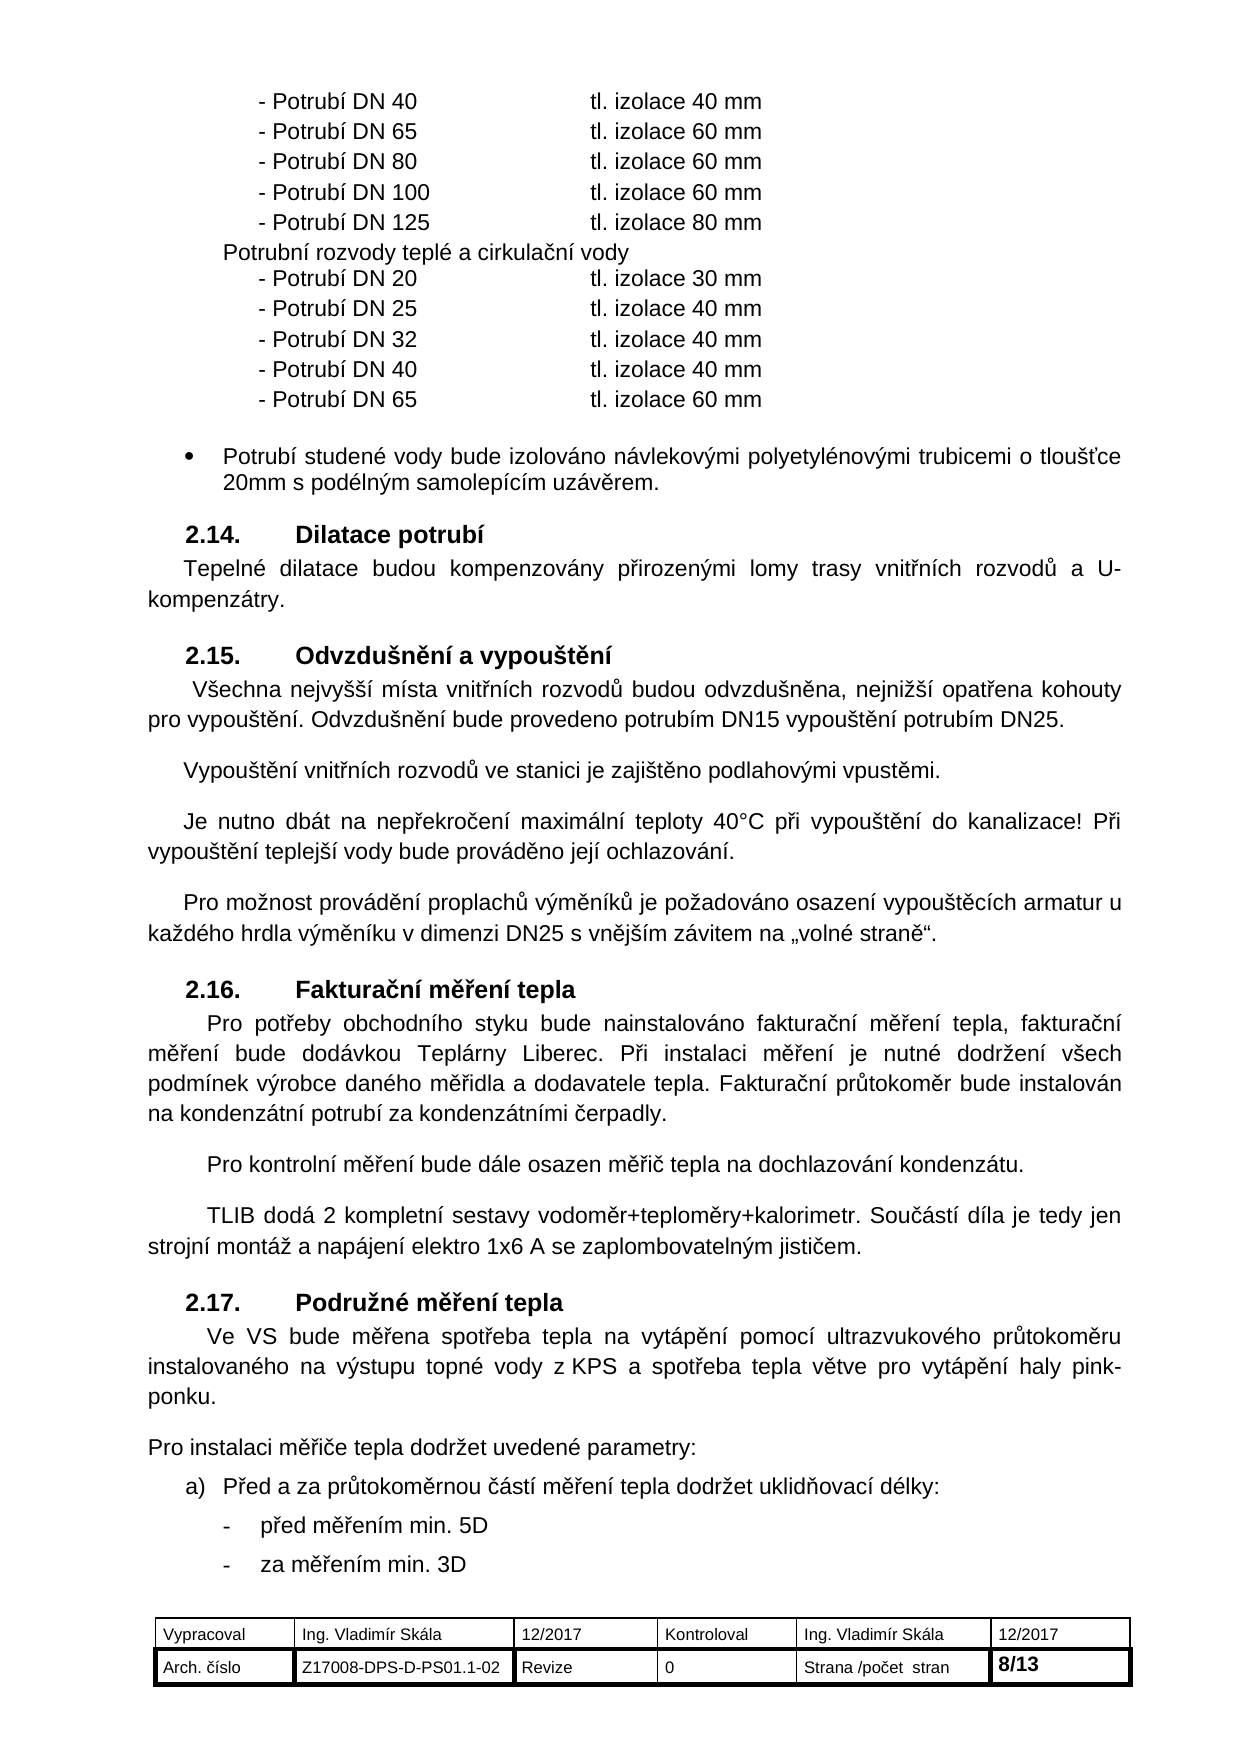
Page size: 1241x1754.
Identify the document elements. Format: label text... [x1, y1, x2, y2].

list za měřením min. 3D [223, 1551, 1122, 1577]
text Je nutno dbát na nepřekročení maximální teploty 40°C při vypouštění do kanalizace! Při vypouštění teplejší vody bude prováděno její ochlazování. [148, 808, 1122, 864]
text Všechna nejvyšší místa vnitřních rozvodů budou odvzdušněna, nejnižší opatřena kohouty pro vypouštění. Odvzdušnění bude provedeno potrubím DN15 vypouštění potrubím DN25. [148, 676, 1122, 732]
text Potrubní rozvody teplé a cirkulační vody [223, 239, 1122, 265]
text Pro potřeby obchodního styku bude nainstalováno fakturační měření tepla, fakturační měření bude dodávkou Teplárny Liberec. Při instalaci měření je nutné dodržení všech podmínek výrobce daného měřidla a dodavatele tepla. Fakturační průtokoměr bude instalován na kondenzátní potrubí za kondenzátními čerpadly. [148, 1010, 1122, 1127]
text - Potrubí DN 100 tl. izolace 60 mm [223, 178, 1122, 205]
list Potrubí studené vody bude izolováno návlekovými polyetylénovými trubicemi o tloušťce 20mm s podélným samolepícím uzávěrem. [185, 443, 1122, 495]
text - Potrubí DN 25 tl. izolace 40 mm [223, 295, 1122, 322]
text - Potrubí DN 65 tl. izolace 60 mm [223, 386, 1122, 412]
subtitle Fakturační měření tepla [185, 975, 1122, 1003]
text - Potrubí DN 40 tl. izolace 40 mm [223, 356, 1122, 382]
text - Potrubí DN 125 tl. izolace 80 mm [223, 209, 1122, 235]
list Před a za průtokoměrnou částí měření tepla dodržet uklidňovací délky: [185, 1473, 1122, 1499]
text - Potrubí DN 40 tl. izolace 40 mm [223, 88, 1122, 114]
text Ve VS bude měřena spotřeba tepla na vytápění pomocí ultrazvukového průtokoměru instalovaného na výstupu topné vody z KPS a spotřeba tepla větve pro vytápění haly pink-ponku. [148, 1323, 1122, 1409]
text - Potrubí DN 80 tl. izolace 60 mm [223, 148, 1122, 174]
text Pro kontrolní měření bude dále osazen měřič tepla na dochlazování kondenzátu. [148, 1151, 1122, 1178]
list před měřením min. 5D [223, 1512, 1122, 1538]
subtitle Podružné měření tepla [185, 1288, 1122, 1317]
text Vypouštění vnitřních rozvodů ve stanici je zajištěno podlahovými vpustěmi. [148, 757, 1122, 783]
text - Potrubí DN 20 tl. izolace 30 mm [223, 265, 1122, 292]
subtitle Dilatace potrubí [185, 520, 1122, 549]
text - Potrubí DN 65 tl. izolace 60 mm [223, 118, 1122, 144]
text TLIB dodá 2 kompletní sestavy vodoměr+teploměry+kalorimetr. Součástí díla je tedy jen strojní montáž a napájení elektro 1x6 A se zaplombovatelným jističem. [148, 1202, 1122, 1259]
text Pro instalaci měřiče tepla dodržet uvedené parametry: [148, 1434, 1122, 1461]
subtitle Odvzdušnění a vypouštění [185, 641, 1122, 669]
text - Potrubí DN 32 tl. izolace 40 mm [223, 326, 1122, 352]
text Pro možnost provádění proplachů výměníků je požadováno osazení vypouštěcích armatur u každého hrdla výměníku v dimenzi DN25 s vnějším závitem na „volné straně“. [148, 889, 1122, 946]
text Tepelné dilatace budou kompenzovány přirozenými lomy trasy vnitřních rozvodů a U-kompenzátry. [148, 555, 1122, 612]
